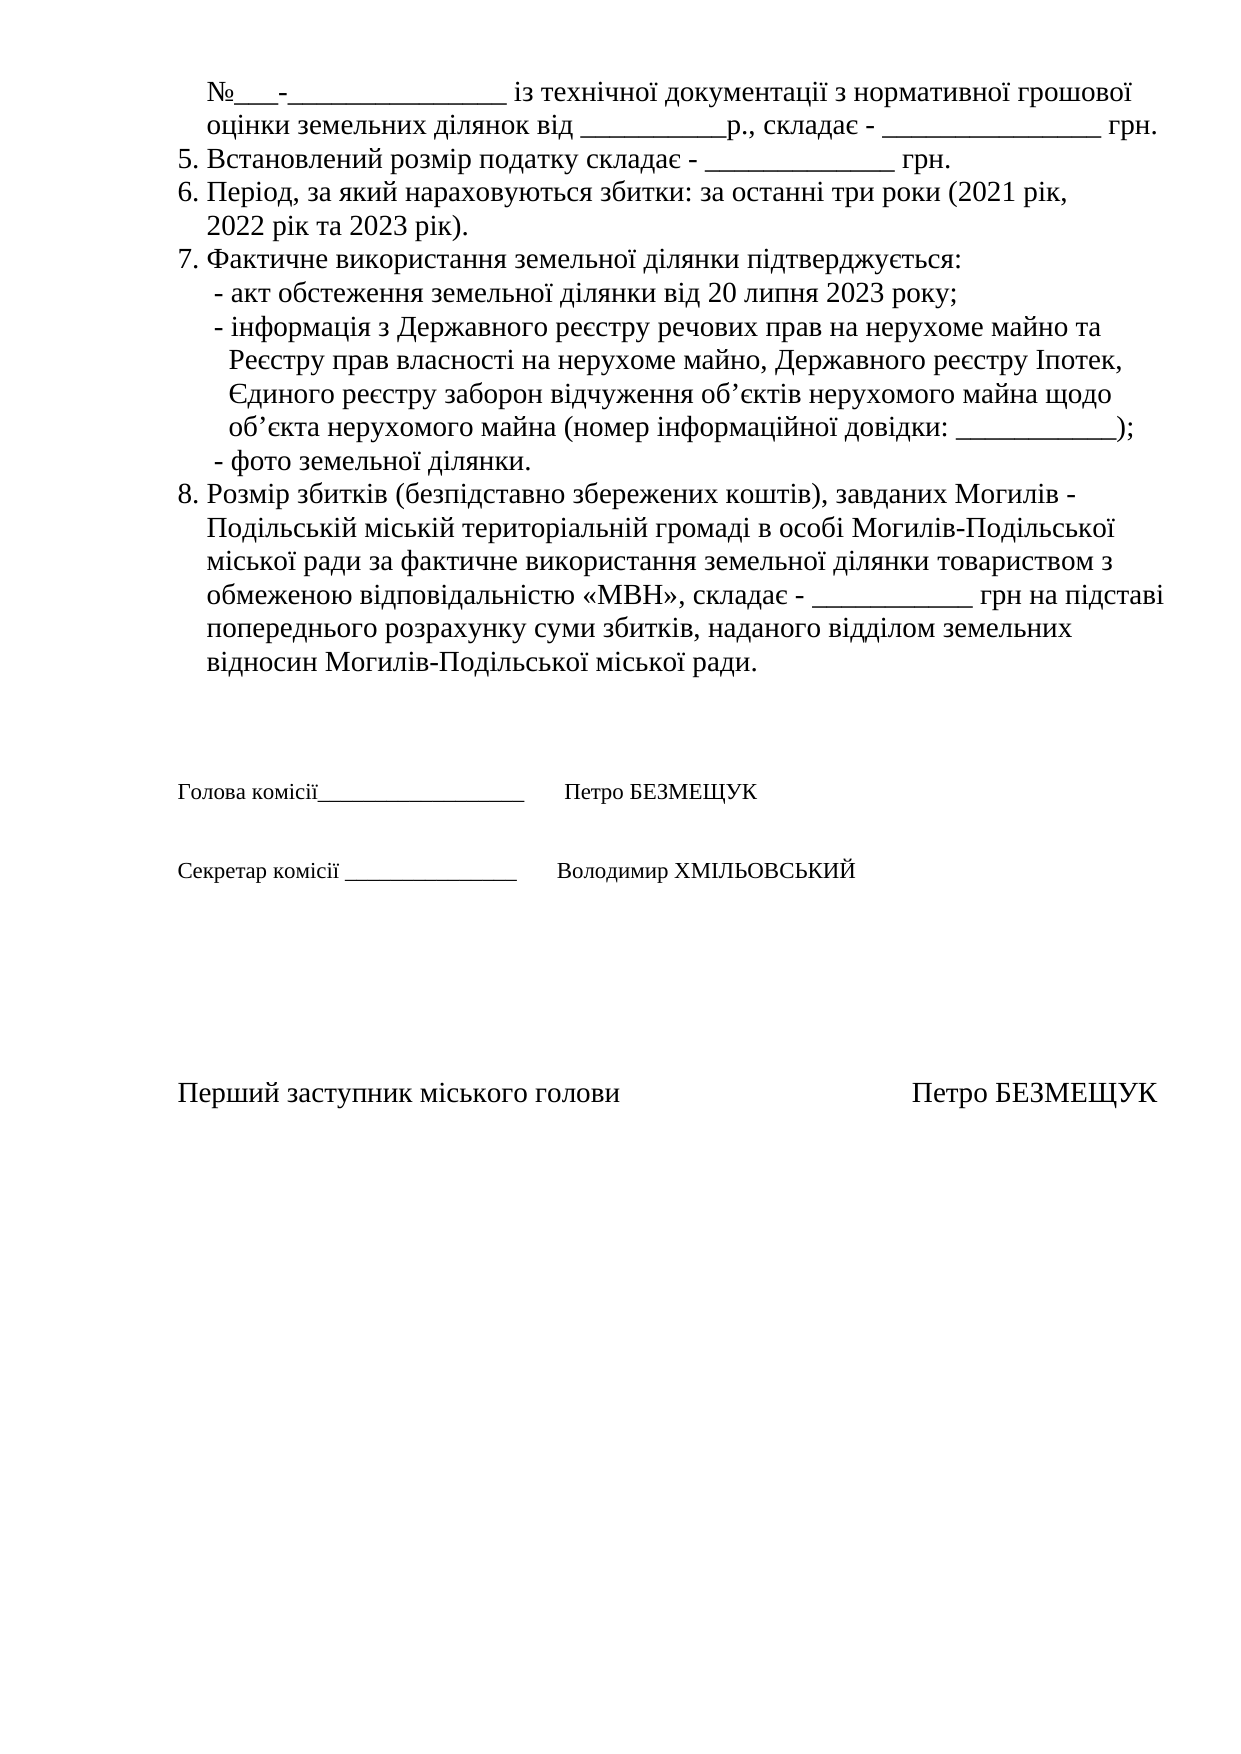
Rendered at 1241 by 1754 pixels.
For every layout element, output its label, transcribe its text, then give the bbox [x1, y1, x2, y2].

text 6. Період, за який нараховуються збитки: за останні три роки (2021 рік, [177, 174, 1167, 208]
text відносин Могилів-Подільської міської ради. [177, 644, 1167, 678]
text 2022 рік та 2023 рік). [177, 208, 1167, 242]
text 7. Фактичне використання земельної ділянки підтверджується: [177, 242, 1167, 275]
text - фото земельної ділянки. [177, 443, 1167, 476]
text Перший заступник міського голови Петро БЕЗМЕЩУК [177, 1075, 1167, 1109]
text оцінки земельних ділянок від __________р., складає - _______________ грн. [177, 107, 1167, 141]
text обмеженою відповідальністю «МВН», складає - ___________ грн на підставі [177, 577, 1167, 611]
text 5. Встановлений розмір податку складає - _____________ грн. [177, 141, 1167, 174]
text міської ради за фактичне використання земельної ділянки товариством з [177, 543, 1167, 577]
text Реєстру прав власності на нерухоме майно, Державного реєстру Іпотек, [177, 342, 1167, 376]
text №___-_______________ із технічної документації з нормативної грошової [177, 74, 1167, 107]
text Голова комісії__________________ Петро БЕЗМЕЩУК [177, 778, 1167, 804]
text Єдиного реєстру заборон відчуження об’єктів нерухомого майна щодо [177, 376, 1167, 409]
text - інформація з Державного реєстру речових прав на нерухоме майно та [177, 309, 1167, 342]
text Подільській міській територіальній громаді в особі Могилів-Подільської [177, 510, 1167, 543]
text 8. Розмір збитків (безпідставно збережених коштів), завданих Могилів - [177, 476, 1167, 510]
text Секретар комісії _______________ Володимир ХМІЛЬОВСЬКИЙ [177, 857, 1167, 884]
text об’єкта нерухомого майна (номер інформаційної довідки: ___________); [177, 409, 1167, 443]
text попереднього розрахунку суми збитків, наданого відділом земельних [177, 611, 1167, 644]
text - акт обстеження земельної ділянки від 20 липня 2023 року; [177, 275, 1167, 309]
